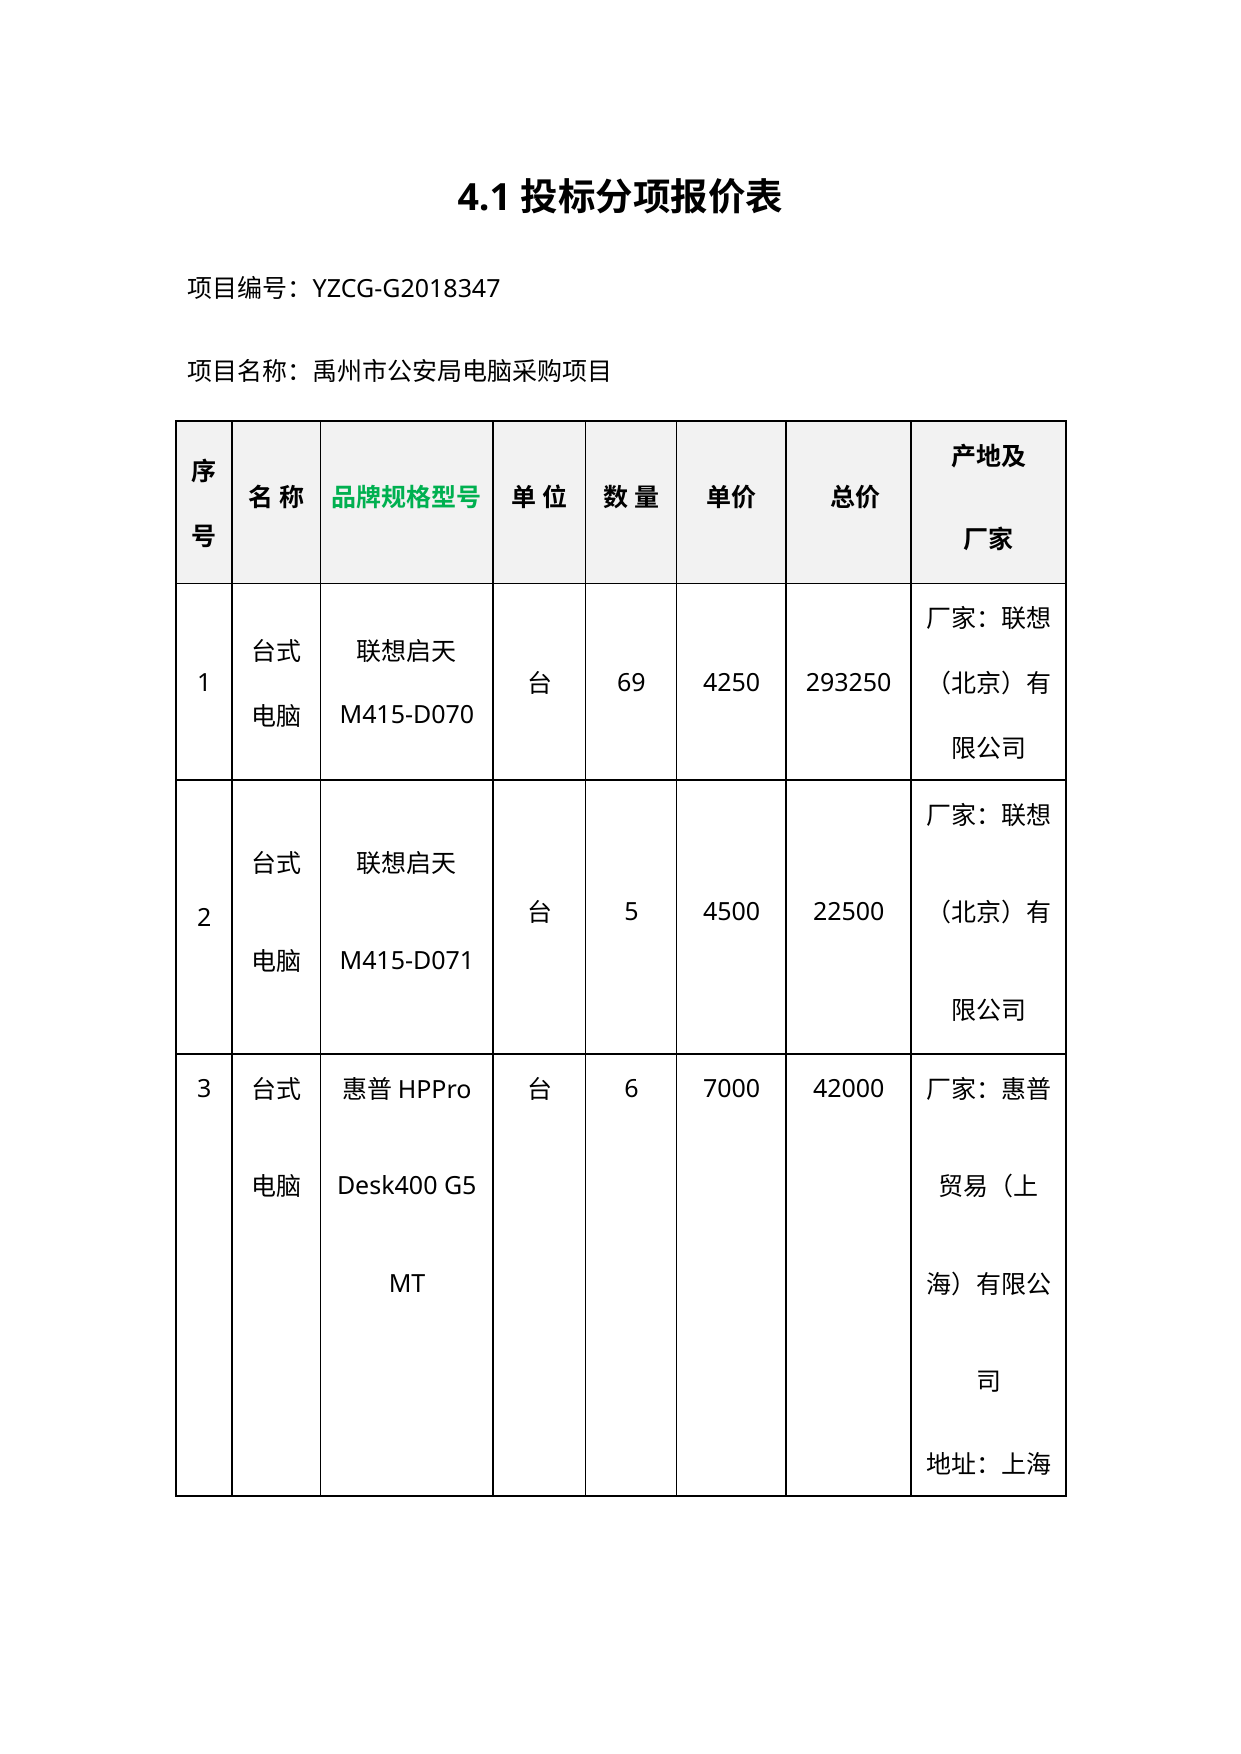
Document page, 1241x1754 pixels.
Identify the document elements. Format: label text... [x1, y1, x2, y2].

table_header 数 量 [586, 422, 676, 583]
table_cell 台式电脑 [233, 584, 320, 779]
table_cell 293250 [787, 584, 910, 779]
text 项目名称：禹州市公安局电脑采购项目 [187, 337, 1053, 402]
text 4.1 投标分项报价表 [187, 162, 1053, 227]
table_cell 5 [586, 781, 676, 1053]
table_cell 台式电脑 [233, 781, 320, 1053]
table_header 总价 [787, 422, 910, 583]
table_cell 7000 [677, 1055, 785, 1495]
table_header 单价 [677, 422, 785, 583]
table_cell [321, 1055, 492, 1495]
table_cell 6 [586, 1055, 676, 1495]
table_cell 1 [177, 584, 231, 779]
table_cell 3 [177, 1055, 231, 1495]
table_cell 厂家：联想（北京）有限公司 [912, 781, 1065, 1053]
table_cell 69 [586, 584, 676, 779]
table_cell 4250 [677, 584, 785, 779]
table_cell 台 [494, 584, 585, 779]
table_cell 厂家：联想（北京）有限公司 [912, 584, 1065, 779]
table_header 单 位 [494, 422, 585, 583]
table_cell 2 [177, 781, 231, 1053]
table_cell 联想启天M415-D070 [321, 584, 492, 779]
table_cell 台 [494, 781, 585, 1053]
table_header 名 称 [233, 422, 320, 583]
table_header 序号 [177, 422, 231, 583]
table_cell 4500 [677, 781, 785, 1053]
table_cell 台 [494, 1055, 585, 1495]
table_header 产地及 厂家 [912, 422, 1065, 583]
table_header 品牌规格型号 [321, 422, 492, 583]
table_cell 台式电脑 [233, 1055, 320, 1495]
table_cell 42000 [787, 1055, 910, 1495]
text 项目编号：YZCG-G2018347 [187, 254, 1053, 319]
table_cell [912, 1055, 1065, 1495]
table_cell 22500 [787, 781, 910, 1053]
table_cell 联想启天M415-D071 [321, 781, 492, 1053]
